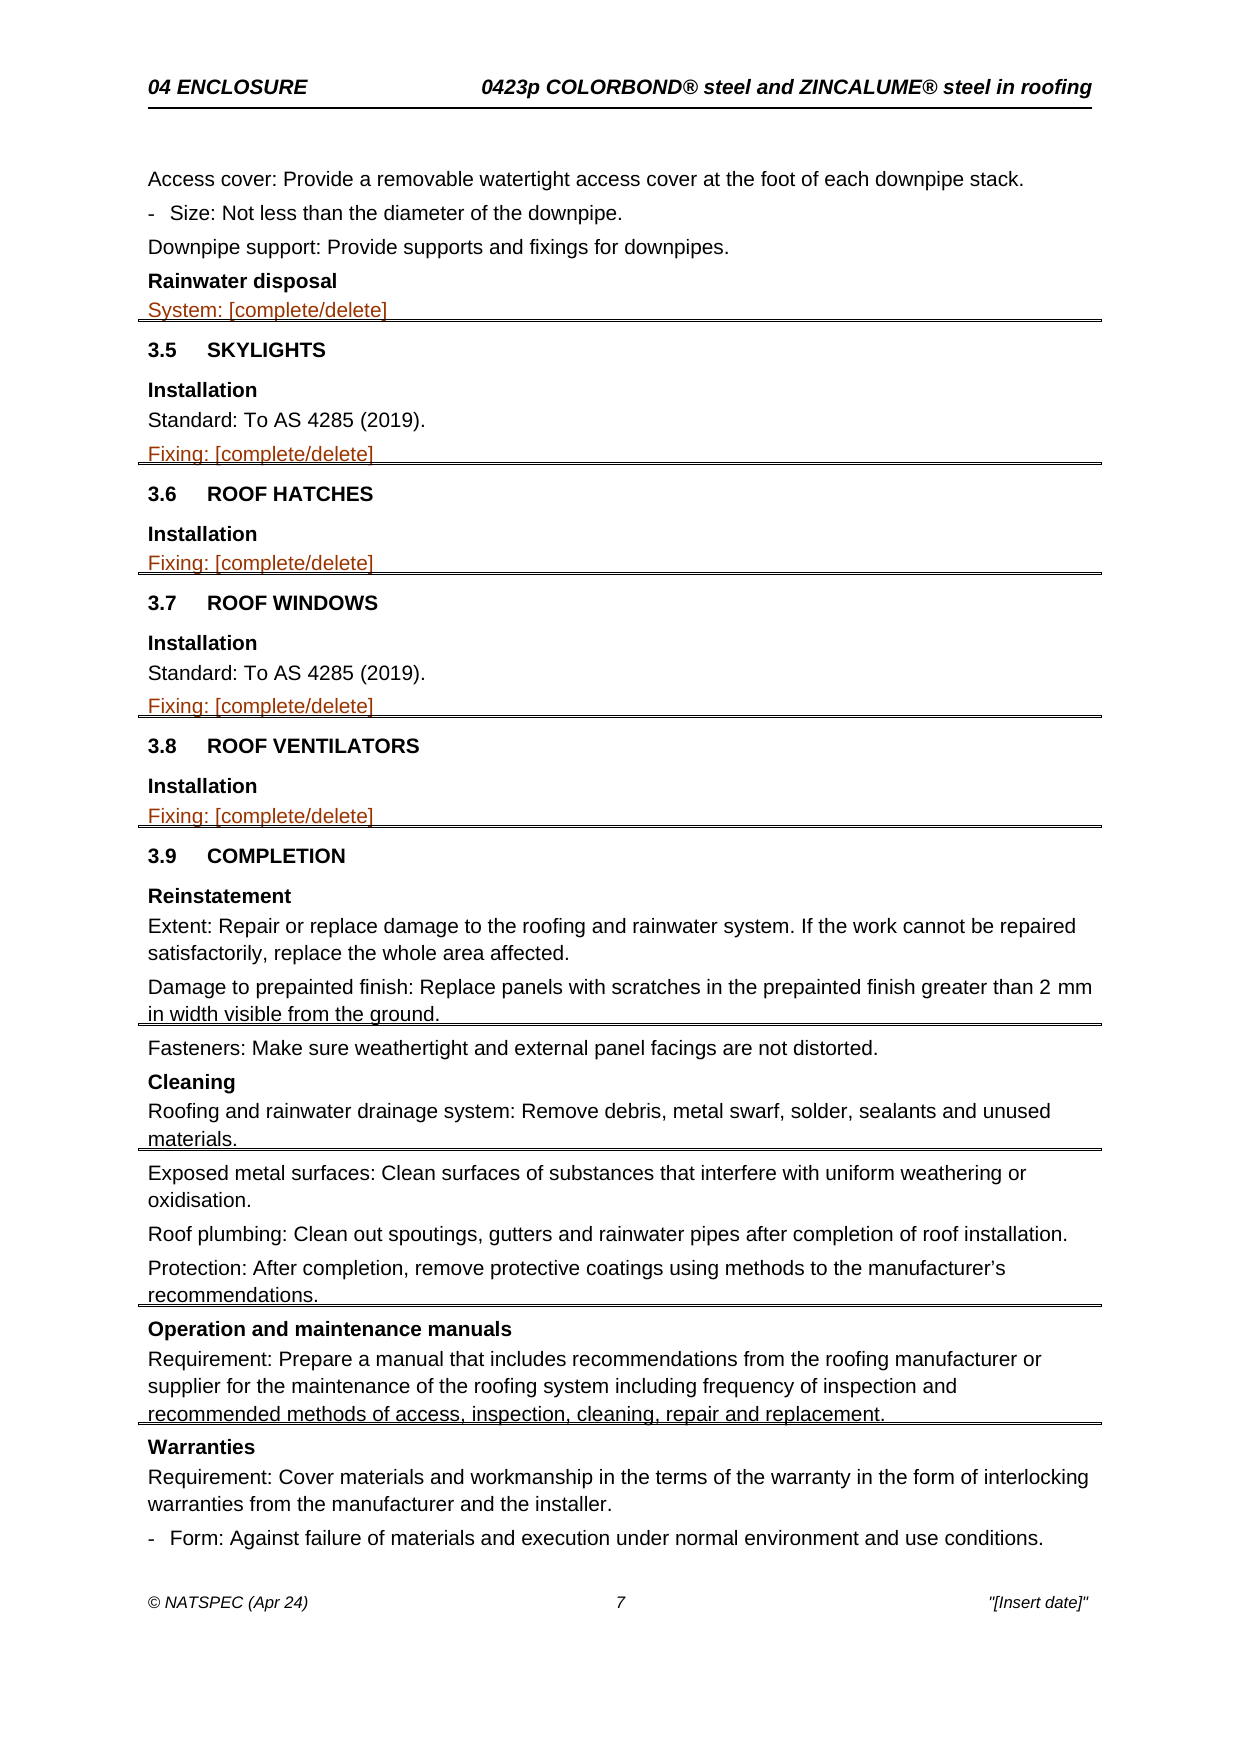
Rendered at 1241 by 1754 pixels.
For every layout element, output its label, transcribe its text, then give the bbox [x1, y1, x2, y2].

text Fixing: [148, 804, 1092, 825]
subtitle Roof ventilators [148, 734, 1092, 758]
text Standard: To AS 4285 (2019). [148, 661, 1092, 684]
text Protection: After completion, remove protective coatings using methods to the manufacturer’s recommendations. [148, 1256, 1092, 1304]
subtitle Installation [148, 378, 1092, 402]
text Standard: To AS 4285 (2019). [148, 408, 1092, 432]
subtitle Roof hatches [148, 481, 1092, 505]
text Fasteners: Make sure weathertight and external panel facings are not distorted. [148, 1036, 1092, 1060]
text Requirement: Cover materials and workmanship in the terms of the warranty in the form of interlocking warranties from the manufacturer and the installer. [148, 1465, 1092, 1516]
text System: [148, 298, 1092, 319]
text Fixing: [148, 551, 1092, 572]
text Exposed metal surfaces: Clean surfaces of substances that interfere with uniform weathering or oxidisation. [148, 1161, 1092, 1212]
text Extent: Repair or replace damage to the roofing and rainwater system. If the work cannot be repaired satisfactorily, replace the whole area affected. [148, 913, 1092, 965]
text Fixing: [148, 441, 1092, 462]
subtitle Operation and maintenance manuals [148, 1317, 1092, 1341]
subtitle Installation [148, 774, 1092, 798]
subtitle Skylights [148, 338, 1092, 362]
subtitle Rainwater disposal [148, 268, 1092, 292]
text Damage to prepainted finish: Replace panels with scratches in the prepainted finish greater than 2 mm in width visible from the ground. [148, 975, 1092, 1023]
text Roofing and rainwater drainage system: Remove debris, metal swarf, solder, sealants and unused materials. [148, 1099, 1092, 1148]
subtitle Cleaning [148, 1070, 1092, 1094]
text Downpipe support: Provide supports and fixings for downpipes. [148, 235, 1092, 259]
subtitle Roof windows [148, 591, 1092, 615]
subtitle Installation [148, 521, 1092, 545]
text Fixing: [148, 694, 1092, 715]
subtitle COMPLETION [148, 844, 1092, 868]
text Size: Not less than the diameter of the downpipe. [148, 201, 1092, 225]
text Form: Against failure of materials and execution under normal environment and use conditions. [148, 1526, 1092, 1550]
subtitle Installation [148, 631, 1092, 655]
subtitle Reinstatement [148, 884, 1092, 908]
text Requirement: Prepare a manual that includes recommendations from the roofing manufacturer or supplier for the maintenance of the roofing system including frequency of inspection and recommended methods of access, inspection, cleaning, repair and replacement. [148, 1346, 1092, 1422]
text Access cover: Provide a removable watertight access cover at the foot of each downpipe stack. [148, 167, 1092, 191]
subtitle Warranties [148, 1435, 1092, 1459]
text Roof plumbing: Clean out spoutings, gutters and rainwater pipes after completion of roof installation. [148, 1222, 1092, 1246]
